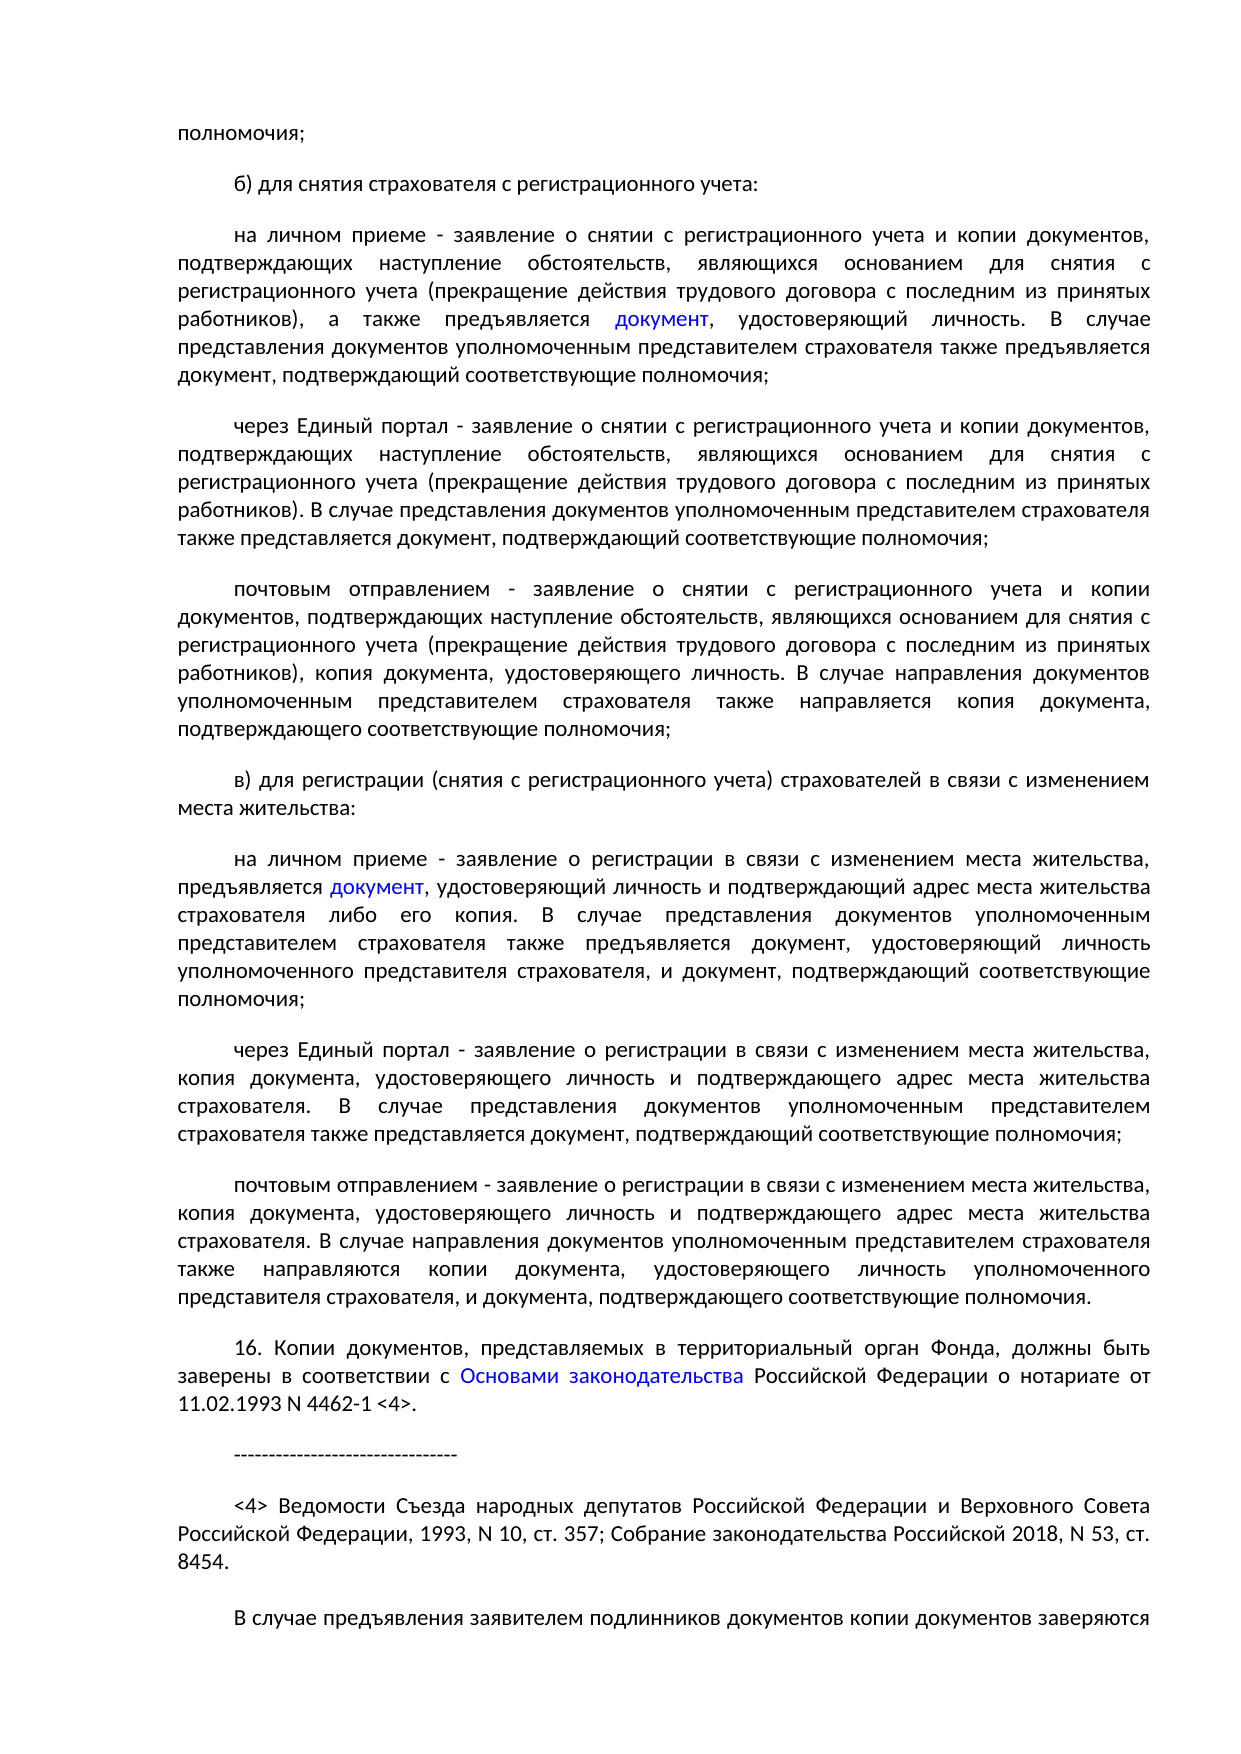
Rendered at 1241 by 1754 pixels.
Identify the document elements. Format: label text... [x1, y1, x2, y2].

text 16. Копии документов, представляемых в территориальный орган Фонда, должны быть заверены в соответствии с Основами законодательства Российской Федерации о нотариате от 11.02.1993 N 4462-1 <4>. [177, 1333, 1152, 1417]
text <4> Ведомости Съезда народных депутатов Российской Федерации и Верховного Совета Российской Федерации, 1993, N 10, ст. 357; Собрание законодательства Российской 2018, N 53, ст. 8454. [177, 1491, 1152, 1575]
text на личном приеме - заявление о регистрации в связи с изменением места жительства, предъявляется документ, удостоверяющий личность и подтверждающий адрес места жительства страхователя либо его копия. В случае представления документов уполномоченным представителем страхователя также предъявляется документ, удостоверяющий личность уполномоченного представителя страхователя, и документ, подтверждающий соответствующие полномочия; [177, 844, 1152, 1012]
text через Единый портал - заявление о снятии с регистрационного учета и копии документов, подтверждающих наступление обстоятельств, являющихся основанием для снятия с регистрационного учета (прекращение действия трудового договора с последним из принятых работников). В случае представления документов уполномоченным представителем страхователя также представляется документ, подтверждающий соответствующие полномочия; [177, 411, 1152, 551]
text почтовым отправлением - заявление о снятии с регистрационного учета и копии документов, подтверждающих наступление обстоятельств, являющихся основанием для снятия с регистрационного учета (прекращение действия трудового договора с последним из принятых работников), копия документа, удостоверяющего личность. В случае направления документов уполномоченным представителем страхователя также направляется копия документа, подтверждающего соответствующие полномочия; [177, 574, 1152, 742]
text -------------------------------- [177, 1440, 1152, 1468]
text на личном приеме - заявление о снятии с регистрационного учета и копии документов, подтверждающих наступление обстоятельств, являющихся основанием для снятия с регистрационного учета (прекращение действия трудового договора с последним из принятых работников), а также предъявляется документ, удостоверяющий личность. В случае представления документов уполномоченным представителем страхователя также предъявляется документ, подтверждающий соответствующие полномочия; [177, 220, 1152, 388]
text почтовым отправлением - заявление о регистрации в связи с изменением места жительства, копия документа, удостоверяющего личность и подтверждающего адрес места жительства страхователя. В случае направления документов уполномоченным представителем страхователя также направляются копии документа, удостоверяющего личность уполномоченного представителя страхователя, и документа, подтверждающего соответствующие полномочия. [177, 1170, 1152, 1310]
text через Единый портал - заявление о регистрации в связи с изменением места жительства, копия документа, удостоверяющего личность и подтверждающего адрес места жительства страхователя. В случае представления документов уполномоченным представителем страхователя также представляется документ, подтверждающий соответствующие полномочия; [177, 1035, 1152, 1147]
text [177, 118, 1152, 146]
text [177, 1603, 1152, 1631]
text в) для регистрации (снятия с регистрационного учета) страхователей в связи с изменением места жительства: [177, 765, 1152, 821]
text б) для снятия страхователя с регистрационного учета: [177, 169, 1152, 197]
